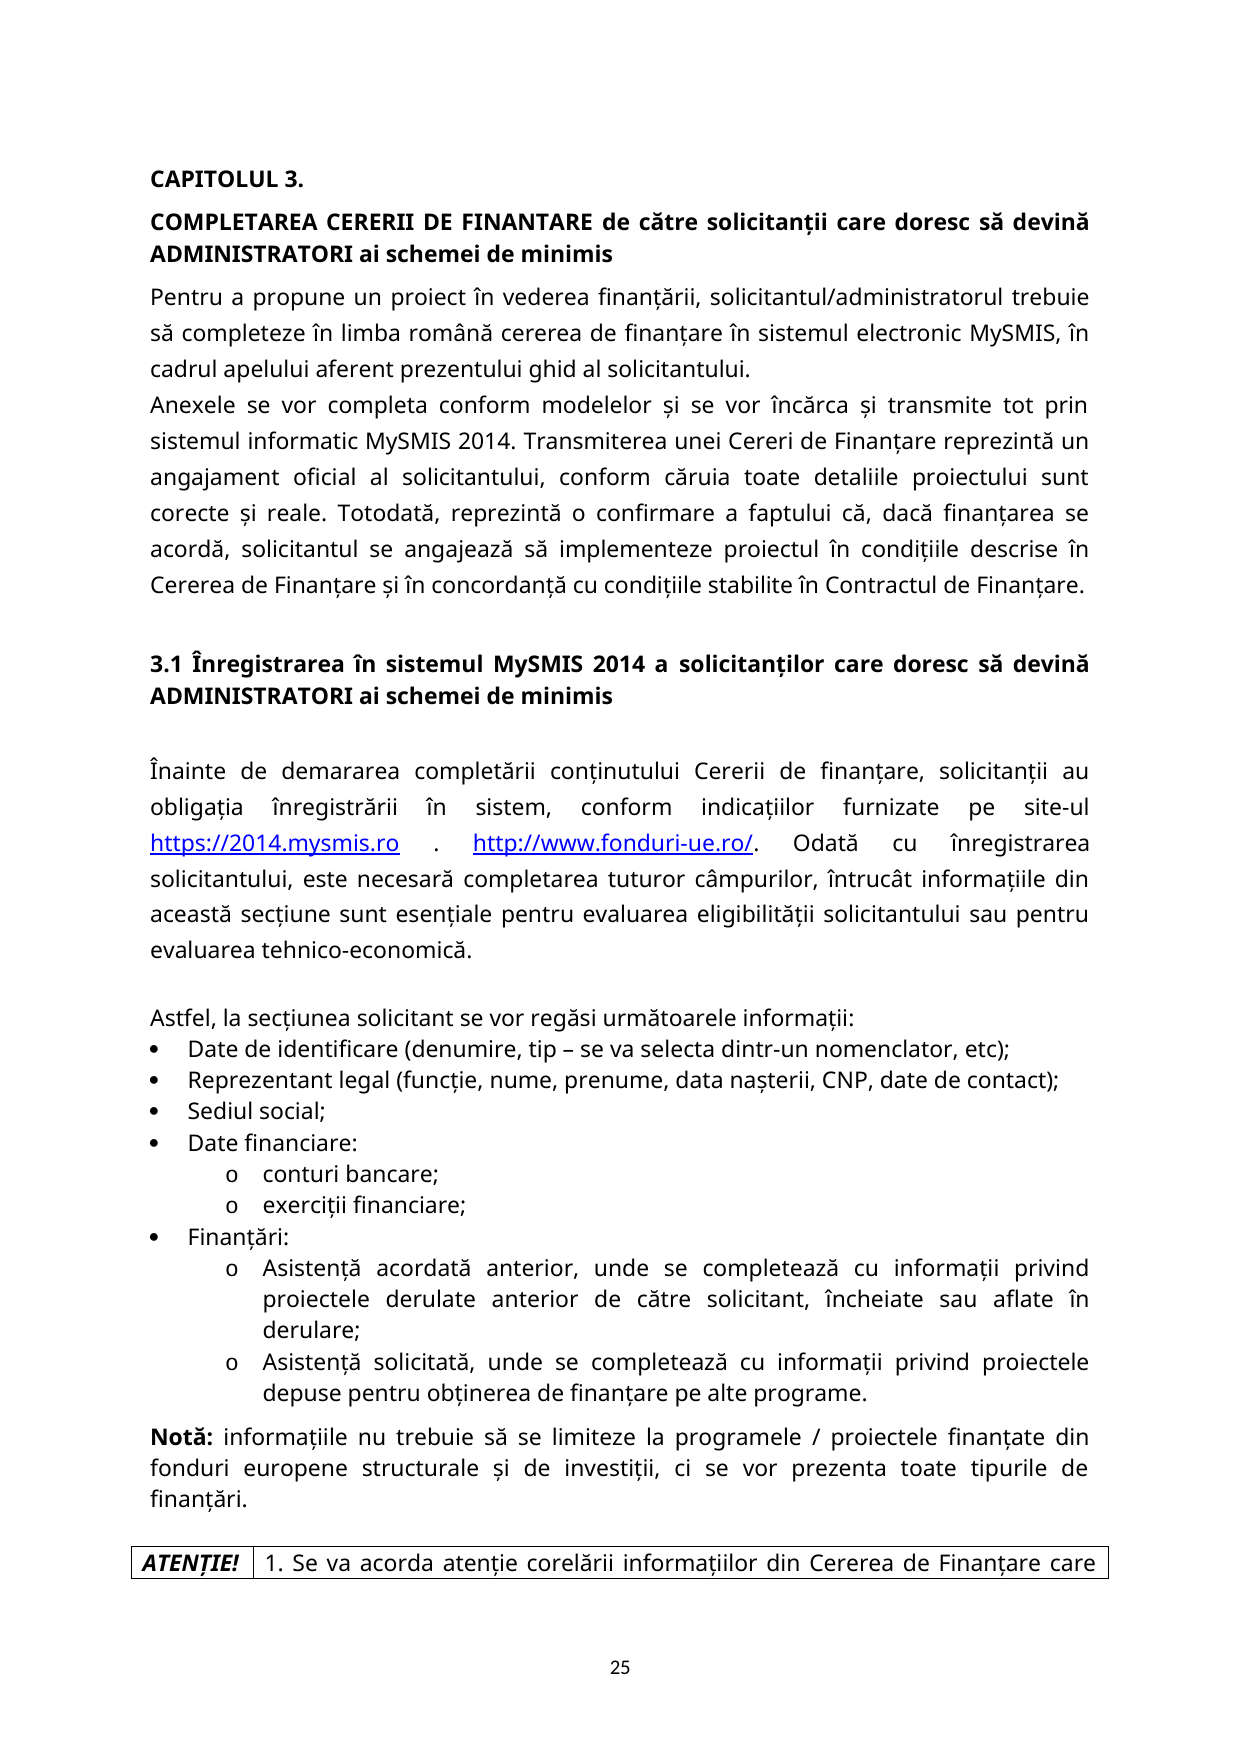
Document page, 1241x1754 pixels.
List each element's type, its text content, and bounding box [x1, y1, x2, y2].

list conturi bancare; [225, 1158, 1090, 1189]
list Notă: informațiile nu trebuie să se limiteze la programele / proiectele finanțate din fonduri europene structurale și de investiții, ci se vor prezenta toate tipurile de finanțări. [150, 1421, 1090, 1514]
list exerciții financiare; [225, 1189, 1090, 1221]
text CAPITOLUL 3. [150, 162, 1090, 194]
list Date financiare: [150, 1127, 1090, 1158]
text Astfel, la secțiunea solicitant se vor regăsi următoarele informații: [150, 1002, 1090, 1033]
list Date de identificare (denumire, tip – se va selecta dintr-un nomenclator, etc); [150, 1033, 1090, 1064]
text Anexele se vor completa conform modelelor și se vor încărca și transmite tot prin sistemul informatic MySMIS 2014. Transmiterea unei Cereri de Finanțare reprezintă un angajament oficial al solicitantului, conform căruia toate detaliile proiectului sunt corecte și reale. Totodată, reprezintă o confirmare a faptului că, dacă finanțarea se acordă, solicitantul se angajează să implementeze proiectul în condițiile descrise în Cererea de Finanțare și în concordanță cu condițiile stabilite în Contractul de Finanțare. [150, 389, 1090, 600]
text 3.1 Înregistrarea în sistemul MySMIS 2014 a solicitanților care doresc să devină ADMINISTRATORI ai schemei de minimis [150, 648, 1090, 711]
text Pentru a propune un proiect în vederea finanțării, solicitantul/administratorul trebuie să completeze în limba română cererea de finanțare în sistemul electronic MySMIS, în cadrul apelului aferent prezentului ghid al solicitantului. [150, 281, 1090, 384]
list Asistență acordată anterior, unde se completează cu informații privind proiectele derulate anterior de către solicitant, încheiate sau aflate în derulare; [225, 1252, 1090, 1346]
list Reprezentant legal (funcție, nume, prenume, data nașterii, CNP, date de contact); [150, 1064, 1090, 1095]
list Asistență solicitată, unde se completează cu informații privind proiectele depuse pentru obținerea de finanțare pe alte programe. [225, 1346, 1090, 1408]
list Sediul social; [150, 1095, 1090, 1127]
text Înainte de demararea completării conținutului Cererii de finanțare, solicitanții au obligația înregistrării în sistem, conform indicațiilor furnizate pe site-ul https://2014.mysmis.ro . http://www.fonduri-ue.ro/. Odată cu înregistrarea solicitantului, este necesară completarea tuturor câmpurilor, întrucât informațiile din această secțiune sunt esențiale pentru evaluarea eligibilității solicitantului sau pentru evaluarea tehnico-economică. [150, 755, 1090, 966]
list Finanțări: [150, 1221, 1090, 1252]
table_header ATENȚIE! [132, 1547, 253, 1578]
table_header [254, 1547, 1108, 1578]
text COMPLETAREA CERERII DE FINANTARE de către solicitanții care doresc să devină ADMINISTRATORI ai schemei de minimis [150, 206, 1090, 269]
